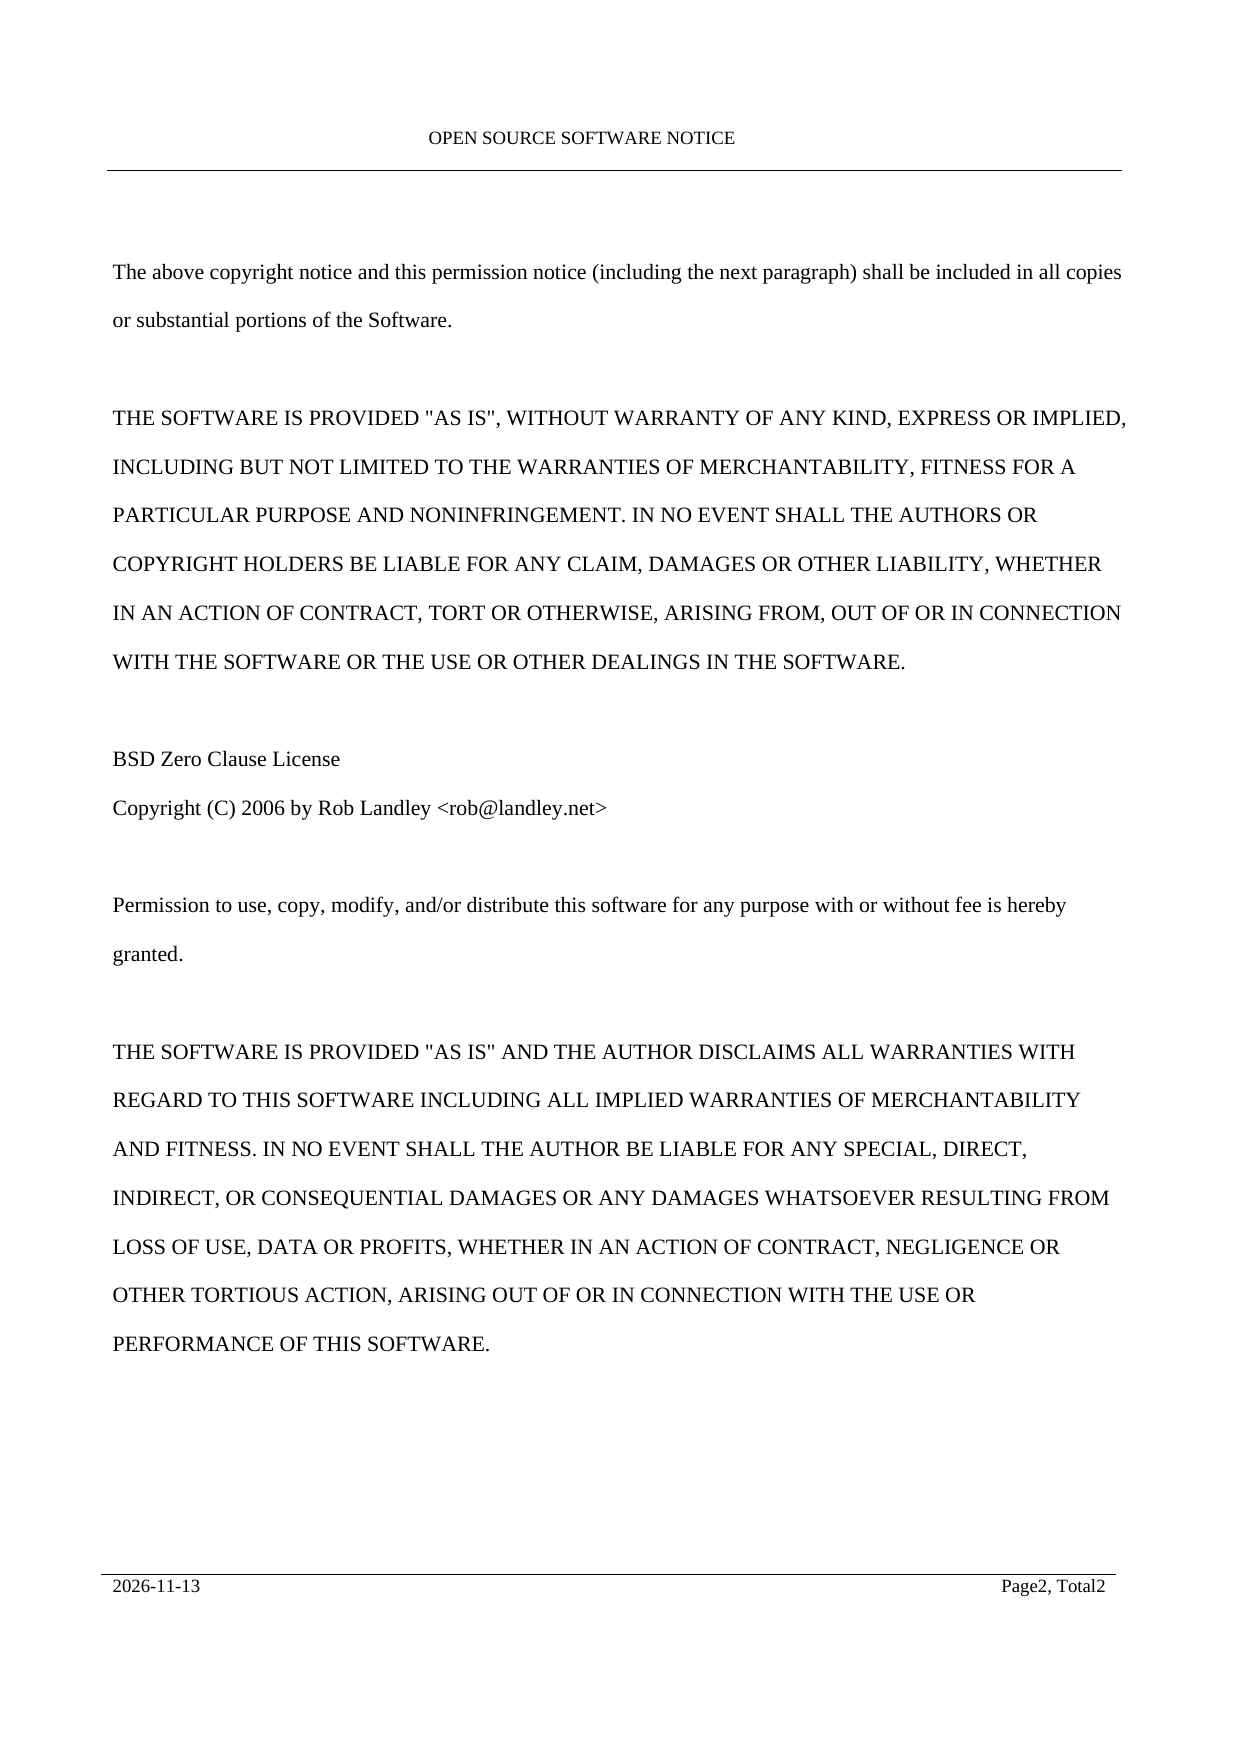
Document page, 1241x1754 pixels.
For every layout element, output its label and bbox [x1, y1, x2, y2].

text [112, 206, 1128, 1506]
